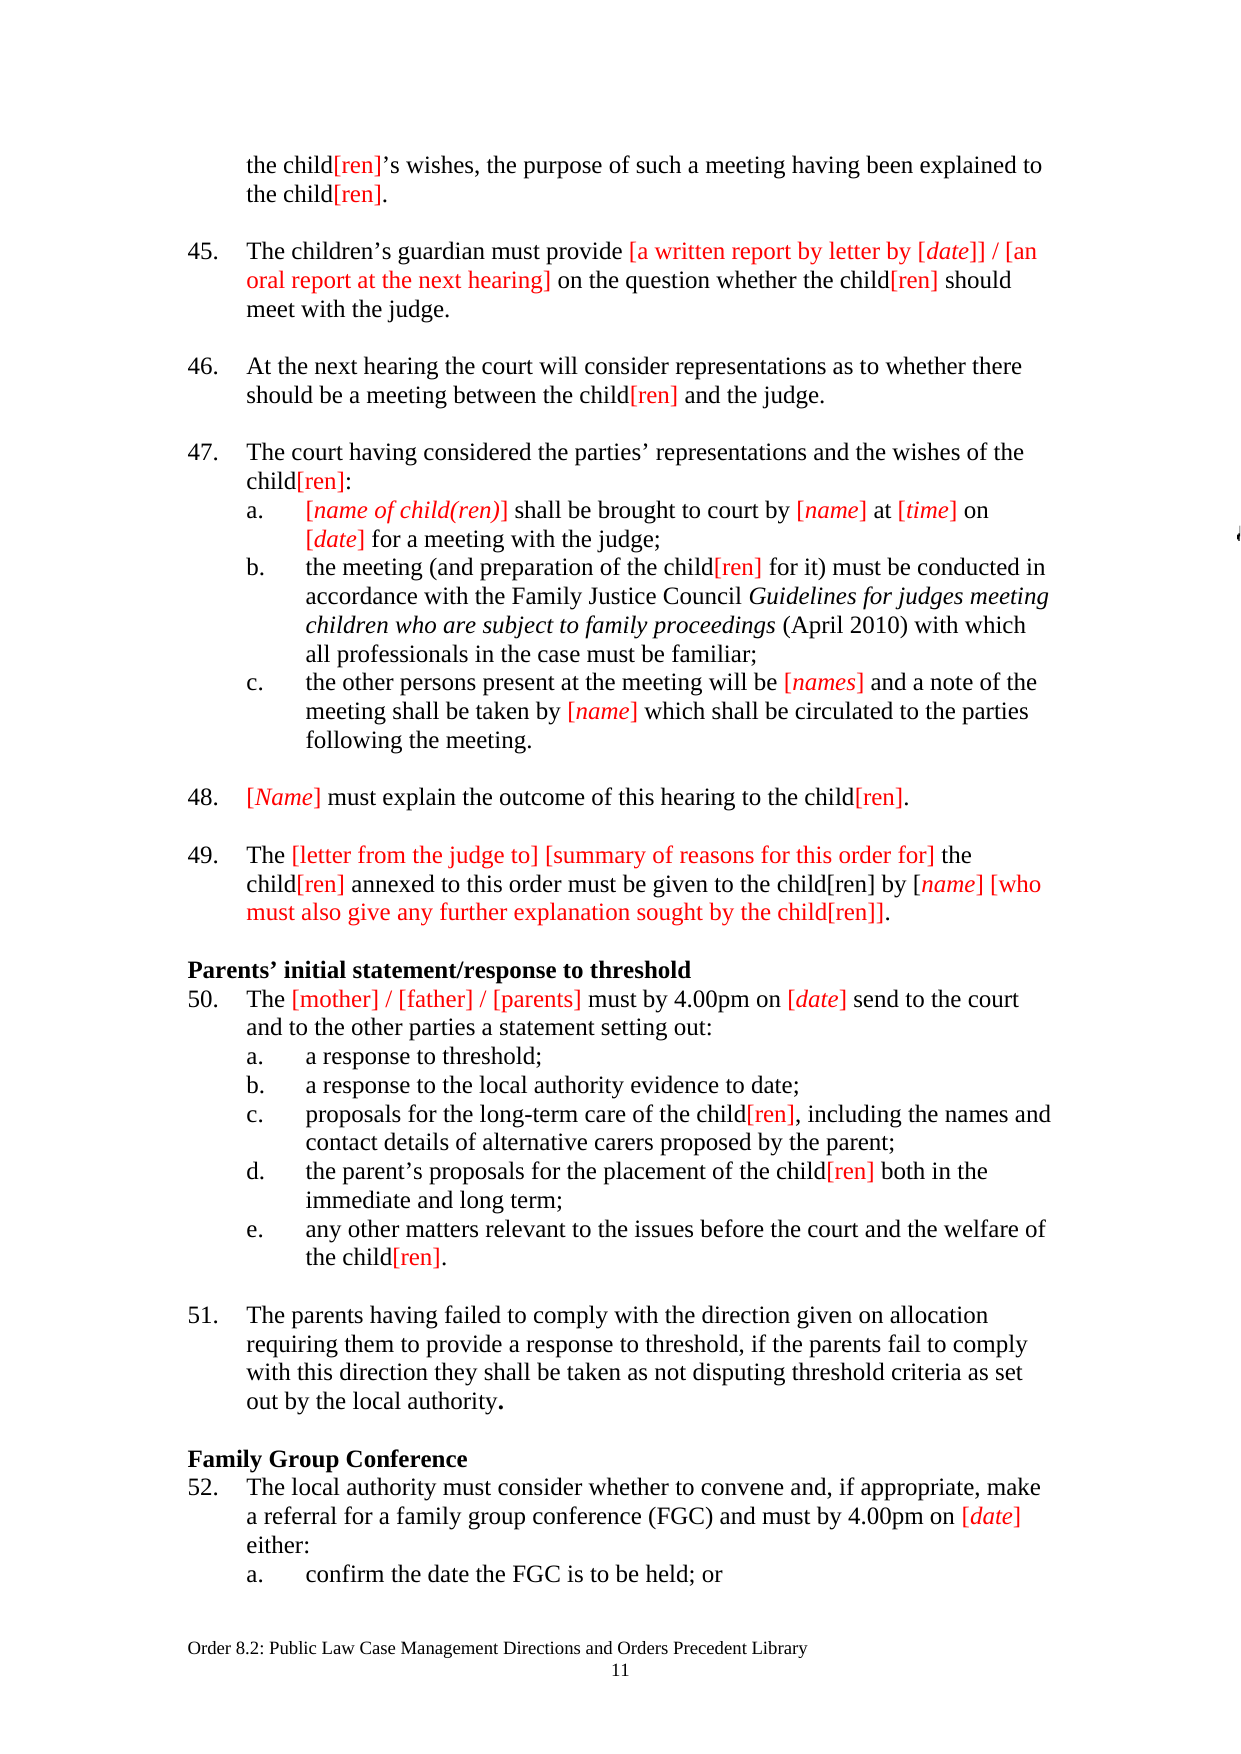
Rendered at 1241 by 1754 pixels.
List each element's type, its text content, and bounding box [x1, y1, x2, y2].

list confirm the date the FGC is to be held; or [246, 1559, 1053, 1587]
list At the next hearing the court will consider representations as to whether there should be a meeting between the child[ren] and the judge. [187, 351, 1053, 409]
list [Name] must explain the outcome of this hearing to the child[ren]. [187, 782, 1053, 811]
list any other matters relevant to the issues before the court and the welfare of the child[ren]. [246, 1214, 1053, 1271]
list The court having considered the parties’ representations and the wishes of the child[ren]: [187, 437, 1053, 495]
list proposals for the long-term care of the child[ren], including the names and contact details of alternative carers proposed by the parent; [246, 1099, 1053, 1156]
list a response to the local authority evidence to date; [246, 1070, 1053, 1099]
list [187, 150, 1053, 207]
list The [letter from the judge to] [summary of reasons for this order for] the child[ren] annexed to this order must be given to the child[ren] by [name] [who must also give any further explanation sought by the child[ren]]. [187, 840, 1053, 926]
list The children’s guardian must provide [a written report by letter by [date]] / [an oral report at the next hearing] on the question whether the child[ren] should meet with the judge. [187, 236, 1053, 322]
list the other persons present at the meeting will be [names] and a note of the meeting shall be taken by [name] which shall be circulated to the parties following the meeting. [246, 667, 1053, 754]
text Parents’ initial statement/response to threshold [187, 955, 1053, 984]
list The parents having failed to comply with the direction given on allocation requiring them to provide a response to threshold, if the parents fail to comply with this direction they shall be taken as not disputing threshold criteria as set out by the local authority. [187, 1300, 1053, 1415]
list The local authority must consider whether to convene and, if appropriate, make a referral for a family group conference (FGC) and must by 4.00pm on [date] either: [187, 1472, 1053, 1559]
picture [1237, 517, 1241, 541]
list the meeting (and preparation of the child[ren] for it) must be conducted in accordance with the Family Justice Council Guidelines for judges meeting children who are subject to family proceedings (April 2010) with which all professionals in the case must be familiar; [246, 552, 1053, 667]
list [name of child(ren)] shall be brought to court by [name] at [time] on [date] for a meeting with the judge; [246, 495, 1053, 552]
text Family Group Conference [187, 1444, 1053, 1472]
list The [mother] / [father] / [parents] must by 4.00pm on [date] send to the court and to the other parties a statement setting out: [187, 984, 1053, 1041]
list a response to threshold; [246, 1041, 1053, 1070]
list the parent’s proposals for the placement of the child[ren] both in the immediate and long term; [246, 1156, 1053, 1214]
